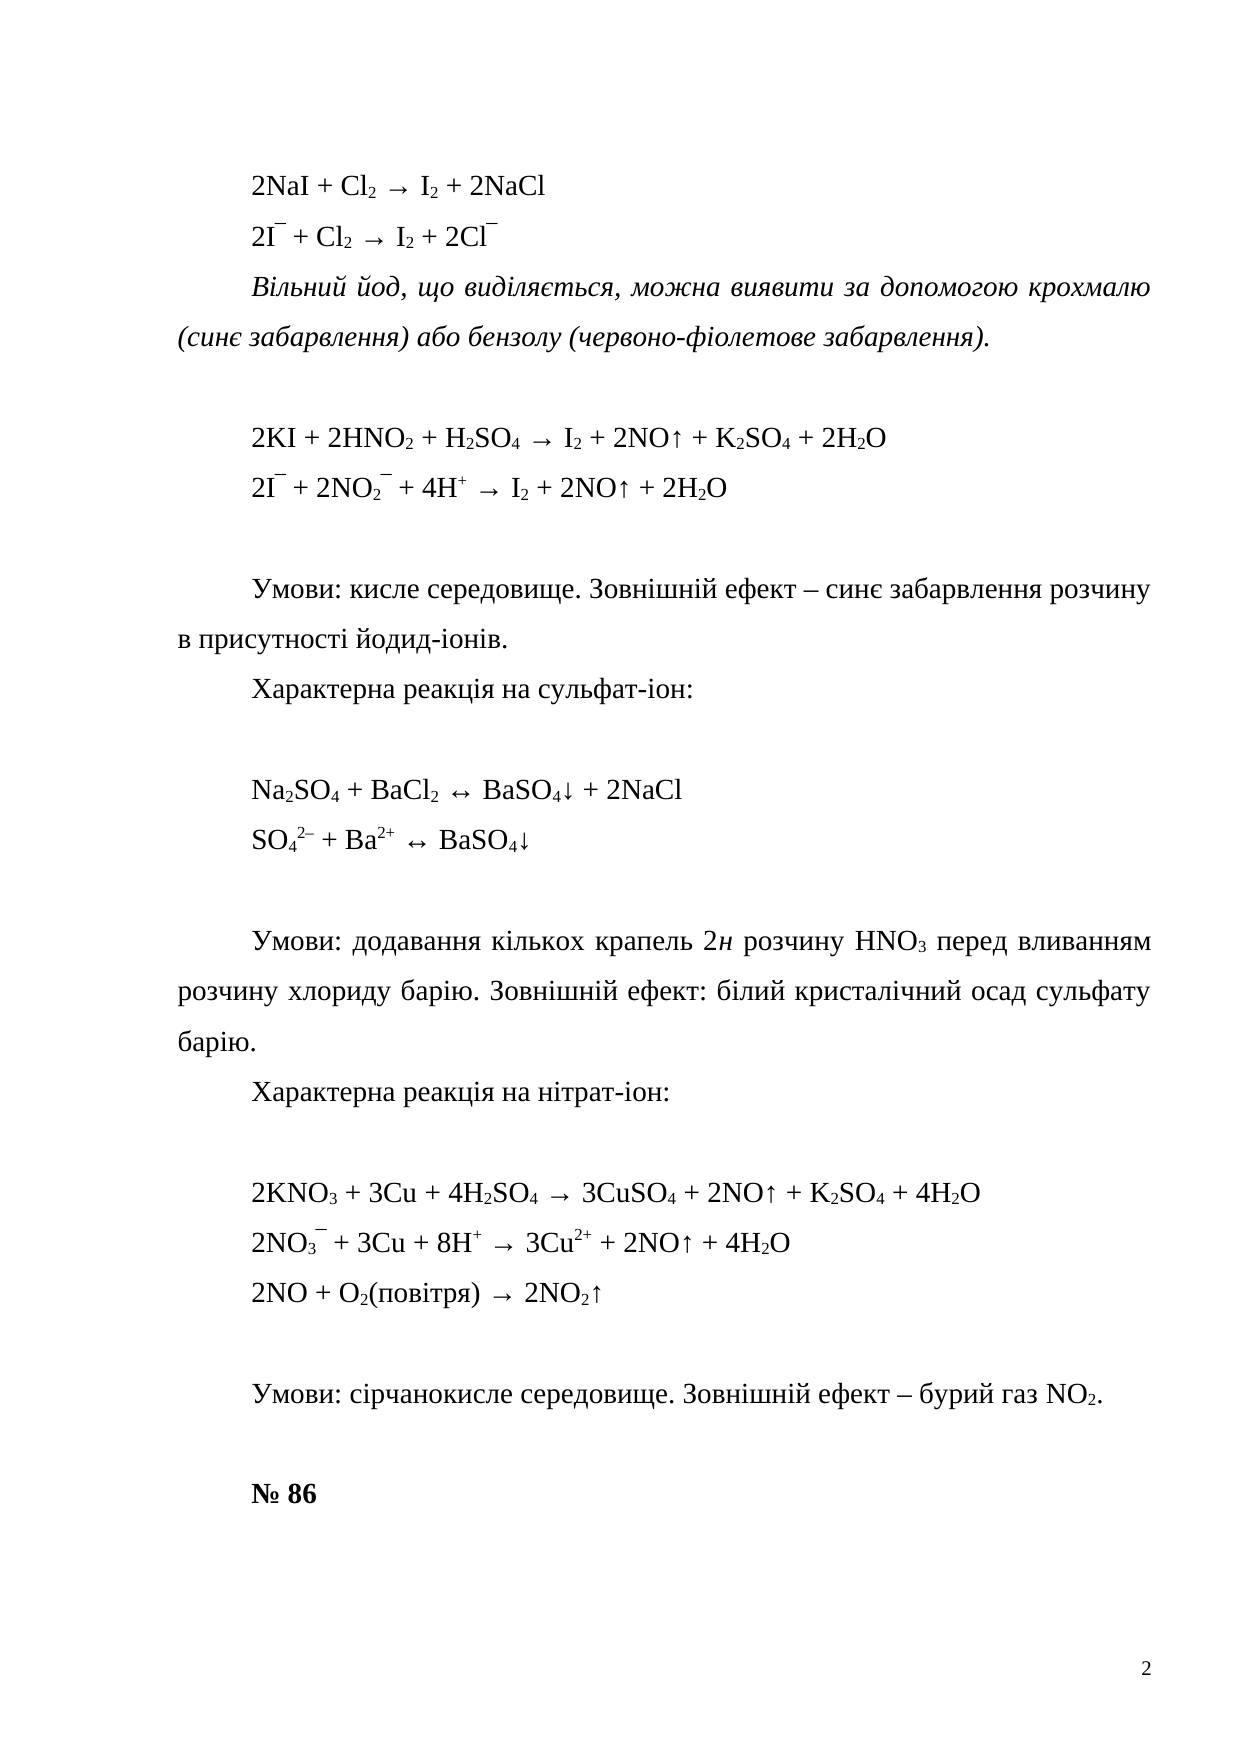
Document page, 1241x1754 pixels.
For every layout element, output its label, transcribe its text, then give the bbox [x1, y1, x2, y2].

text SO42– + Ba2+ ↔ BaSO4↓ [177, 822, 1152, 856]
text Умови: сірчанокисле середовище. Зовнішній ефект – бурий газ NO2. [177, 1376, 1152, 1409]
text Умови: додавання кількох крапель 2н розчину HNO3 перед вливанням розчину хлориду барію. Зовнішній ефект: білий кристалічний осад сульфату барію. [177, 923, 1152, 1057]
text Умови: кисле середовище. Зовнішній ефект – синє забарвлення розчину в присутності йодид-іонів. [177, 571, 1152, 655]
text 2I‾ + Cl2 → I2 + 2Cl‾ [177, 219, 1152, 252]
text № 86 [177, 1477, 1152, 1510]
text 2NaI + Cl2 → I2 + 2NaCl [177, 168, 1152, 202]
text 2NO3‾ + 3Cu + 8H+ → 3Cu2+ + 2NO↑ + 4H2O [177, 1225, 1152, 1258]
text Вільний йод, що виділяється, можна виявити за допомогою крохмалю (синє забарвлення) або бензолу (червоно-фіолетове забарвлення). [177, 269, 1152, 353]
text 2KNO3 + 3Cu + 4H2SO4 → 3CuSO4 + 2NO↑ + K2SO4 + 4H2O [177, 1175, 1152, 1208]
text 2KI + 2HNO2 + H2SO4 → I2 + 2NO↑ + K2SO4 + 2H2O [177, 420, 1152, 453]
text 2I‾ + 2NO2‾ + 4H+ → I2 + 2NO↑ + 2H2O [177, 470, 1152, 504]
text 2NO + O2(повітря) → 2NO2↑ [177, 1275, 1152, 1309]
text Характерна реакція на нітрат-іон: [177, 1074, 1152, 1108]
text Характерна реакція на сульфат-іон: [177, 672, 1152, 705]
text Na2SO4 + BaCl2 ↔ BaSO4↓ + 2NaCl [177, 772, 1152, 806]
